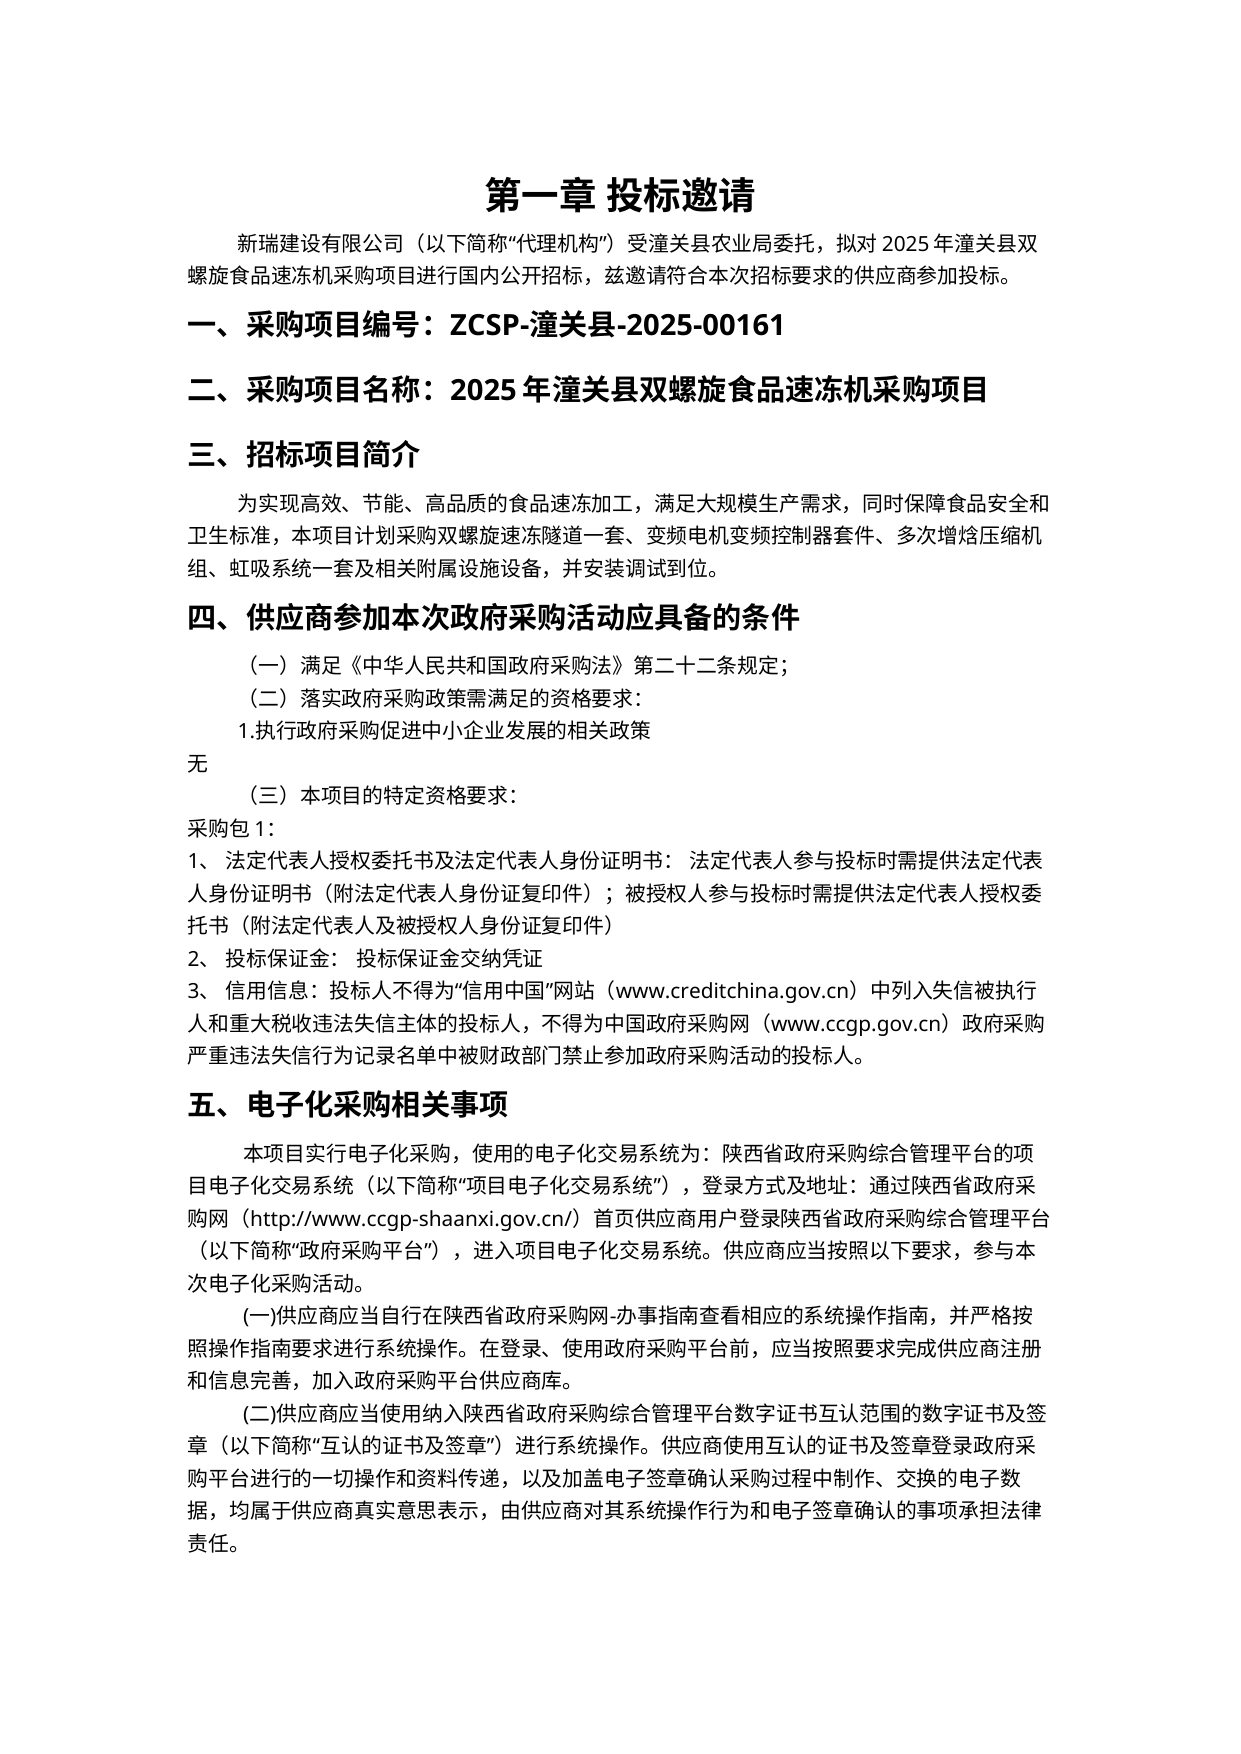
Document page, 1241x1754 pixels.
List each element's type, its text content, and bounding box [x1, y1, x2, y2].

text （一）满足《中华人民共和国政府采购法》第二十二条规定； [187, 649, 1053, 682]
text （三）本项目的特定资格要求： [187, 779, 1053, 812]
text 无 [187, 747, 1053, 779]
text 新瑞建设有限公司（以下简称“代理机构”）受潼关县农业局委托，拟对2025年潼关县双螺旋食品速冻机采购项目进行国内公开招标，兹邀请符合本次招标要求的供应商参加投标。 [187, 227, 1053, 292]
text (二)供应商应当使用纳入陕西省政府采购综合管理平台数字证书互认范围的数字证书及签章（以下简称“互认的证书及签章”）进行系统操作。供应商使用互认的证书及签章登录政府采购平台进行的一切操作和资料传递，以及加盖电子签章确认采购过程中制作、交换的电子数据，均属于供应商真实意思表示，由供应商对其系统操作行为和电子签章确认的事项承担法律责任。 [187, 1397, 1053, 1559]
text （二）落实政府采购政策需满足的资格要求： [187, 682, 1053, 714]
text 四、供应商参加本次政府采购活动应具备的条件 [187, 584, 1053, 649]
text 五、电子化采购相关事项 [187, 1072, 1053, 1137]
text 为实现高效、节能、高品质的食品速冻加工，满足大规模生产需求，同时保障食品安全和卫生标准，本项目计划采购双螺旋速冻隧道一套、变频电机变频控制器套件、多次增焓压缩机组、虹吸系统一套及相关附属设施设备，并安装调试到位。 [187, 487, 1053, 584]
text 三、招标项目简介 [187, 422, 1053, 487]
text 1、 法定代表人授权委托书及法定代表人身份证明书： 法定代表人参与投标时需提供法定代表人身份证明书（附法定代表人身份证复印件）；被授权人参与投标时需提供法定代表人授权委托书（附法定代表人及被授权人身份证复印件） [187, 844, 1053, 942]
text 3、 信用信息：投标人不得为“信用中国”网站（www.creditchina.gov.cn）中列入失信被执行人和重大税收违法失信主体的投标人，不得为中国政府采购网（www.ccgp.gov.cn）政府采购严重违法失信行为记录名单中被财政部门禁止参加政府采购活动的投标人。 [187, 974, 1053, 1072]
text 一、采购项目编号：ZCSP-潼关县-2025-00161 [187, 292, 1053, 357]
text (一)供应商应当自行在陕西省政府采购网-办事指南查看相应的系统操作指南，并严格按照操作指南要求进行系统操作。在登录、使用政府采购平台前，应当按照要求完成供应商注册和信息完善，加入政府采购平台供应商库。 [187, 1299, 1053, 1397]
text 1.执行政府采购促进中小企业发展的相关政策 [187, 714, 1053, 747]
text 采购包1： [187, 812, 1053, 844]
text 本项目实行电子化采购，使用的电子化交易系统为：陕西省政府采购综合管理平台的项目电子化交易系统（以下简称“项目电子化交易系统”），登录方式及地址：通过陕西省政府采购网（http://www.ccgp-shaanxi.gov.cn/）首页供应商用户登录陕西省政府采购综合管理平台（以下简称“政府采购平台”），进入项目电子化交易系统。供应商应当按照以下要求，参与本次电子化采购活动。 [187, 1137, 1053, 1299]
text 2、 投标保证金： 投标保证金交纳凭证 [187, 942, 1053, 974]
text 二、采购项目名称：2025年潼关县双螺旋食品速冻机采购项目 [187, 357, 1053, 422]
text 第一章 投标邀请 [187, 162, 1053, 227]
